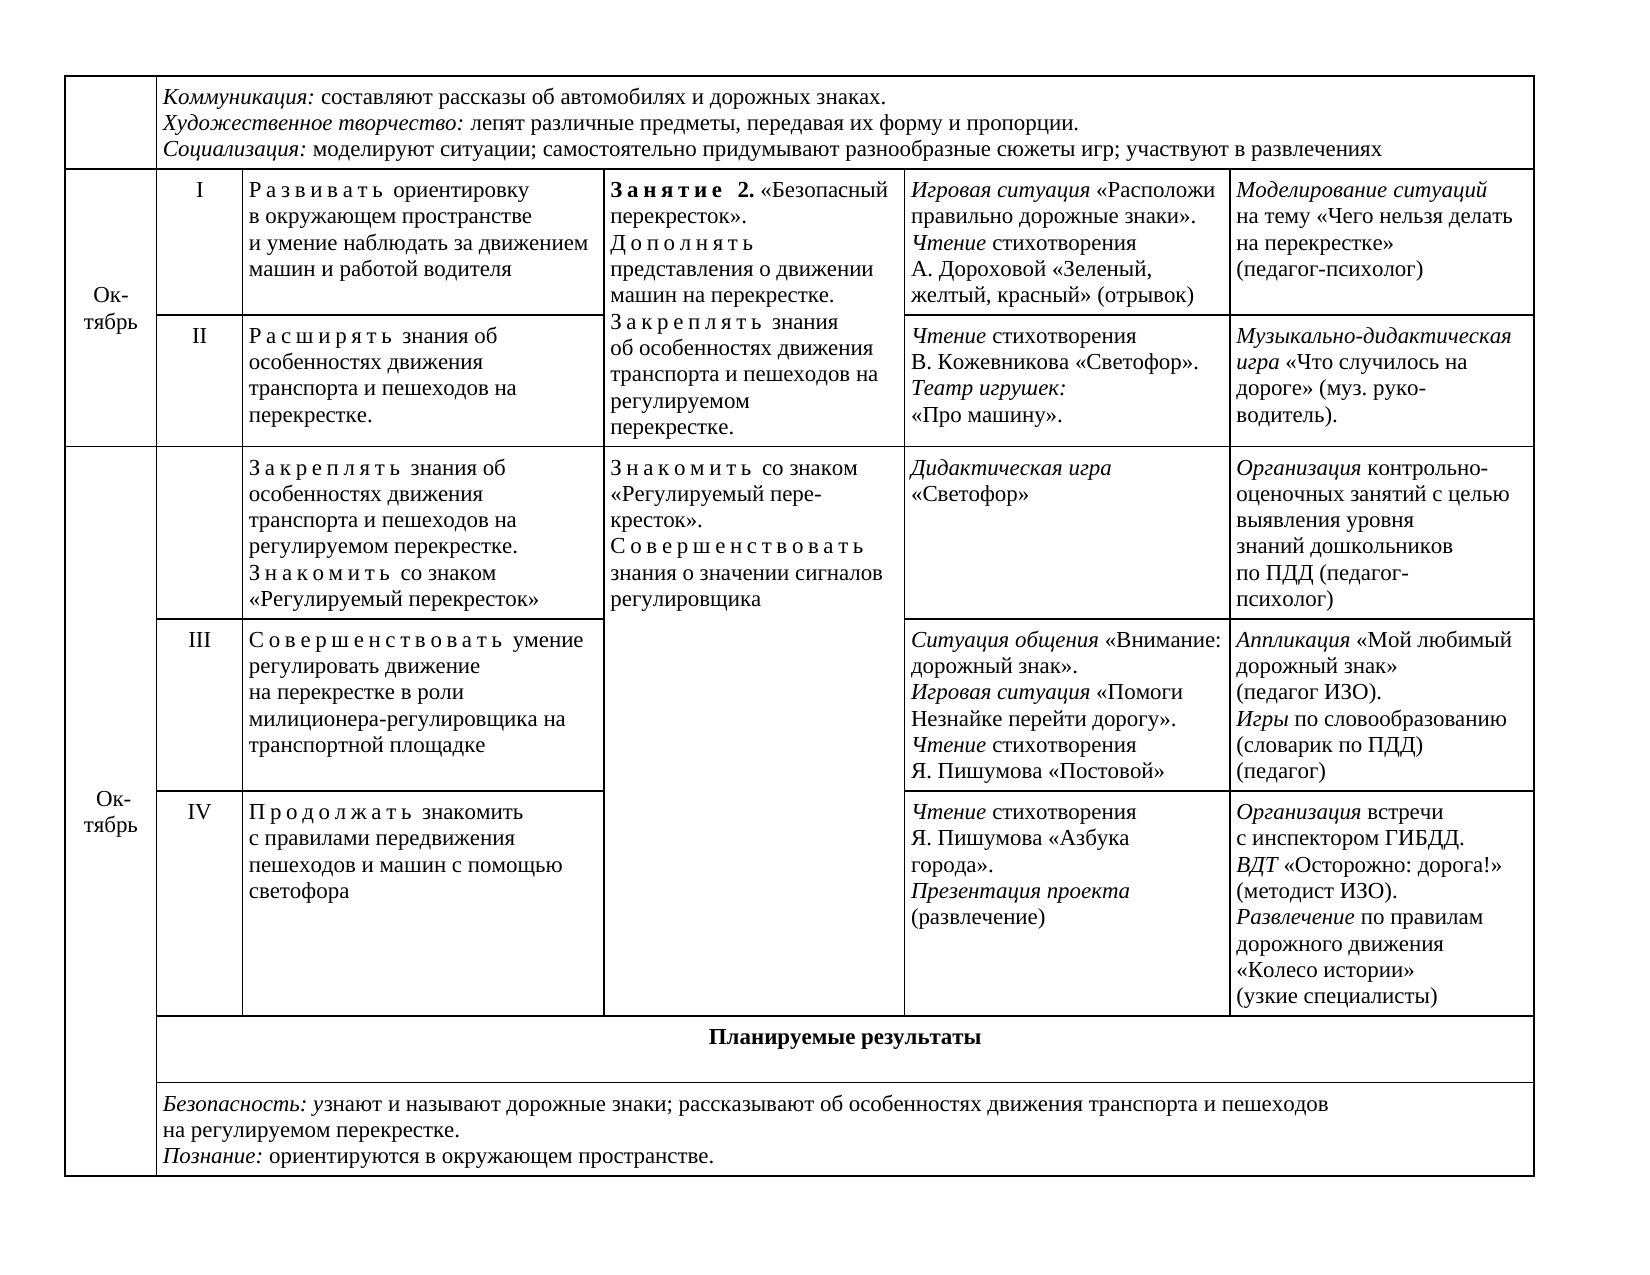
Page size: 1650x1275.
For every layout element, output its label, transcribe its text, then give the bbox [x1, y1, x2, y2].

table_cell Закреплять знания об особенностях движения транспорта и пешеходов на регулируемом перекрестке. Знакомить со знаком «Регулируемый перекресток» [243, 447, 603, 618]
table_cell Развивать ориентировку в окружающем пространстве и умение наблюдать за движением машин и работой водителя [243, 170, 603, 314]
table_cell [157, 447, 242, 618]
table_cell Организация встречи с инспектором ГИБДД. ВДТ «Осторожно: дорога!» (методист ИЗО). Развлечение по правилам дорожного движения «Колесо истории» (узкие специалисты) [1231, 792, 1533, 1015]
table_cell Моделирование ситуаций на тему «Чего нельзя делать на перекрестке» (педагог-психолог) [1231, 170, 1533, 314]
table_cell Знакомить со знаком «Регулируемый пере- кресток». Совершенствовать знания о значении сигналов регулировщика [605, 447, 904, 1015]
table_cell Безопасность: узнают и называют дорожные знаки; рассказывают об особенностях движения транспорта и пешеходов на регулируемом перекрестке. Познание: ориентируются в окружающем пространстве. [157, 1083, 1533, 1175]
table_cell Ок-тябрь [66, 170, 156, 446]
table_cell Продолжать знакомить с правилами передвижения пешеходов и машин с помощью светофора [243, 792, 603, 1015]
table_cell Совершенствовать умение регулировать движение на перекрестке в роли милиционера-регулировщика на транспортной площадке [243, 620, 603, 790]
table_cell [157, 77, 1533, 168]
table_cell Аппликация «Мой любимый дорожный знак» (педагог ИЗО). Игры по словообразованию (словарик по ПДД) (педагог) [1231, 620, 1533, 790]
table_cell Организация контрольно-оценочных занятий с целью выявления уровня знаний дошкольников по ПДД (педагог- психолог) [1231, 447, 1533, 618]
table_cell Ок-тябрь [66, 447, 156, 1175]
table_cell Чтение стихотворения Я. Пишумова «Азбука города». Презентация проекта (развлечение) [905, 792, 1229, 1015]
table_cell IV [157, 792, 242, 1015]
table_cell I [157, 170, 242, 314]
table_cell Дидактическая игра «Светофор» [905, 447, 1229, 618]
table_cell Игровая ситуация «Расположи правильно дорожные знаки». Чтение стихотворения А. Дороховой «Зеленый, желтый, красный» (отрывок) [905, 170, 1229, 314]
table_cell Расширять знания об особенностях движения транспорта и пешеходов на перекрестке. [243, 316, 603, 446]
table_cell Занятие 2. «Безопасный перекресток». Дополнять представления о движении машин на перекрестке. Закреплять знания об особенностях движения транспорта и пешеходов на регулируемом перекрестке. [605, 170, 904, 446]
table_cell Планируемые результаты [157, 1017, 1533, 1082]
table_cell III [157, 620, 242, 790]
table_cell Чтение стихотворения В. Кожевникова «Светофор». Театр игрушек: «Про машину». [905, 316, 1229, 446]
table_cell II [157, 316, 242, 446]
table_cell Ситуация общения «Внимание: дорожный знак». Игровая ситуация «Помоги Незнайке перейти дорогу». Чтение стихотворения Я. Пишумова «Постовой» [905, 620, 1229, 790]
table_cell Музыкально-дидактическая игра «Что случилось на дороге» (муз. руко- водитель). [1231, 316, 1533, 446]
